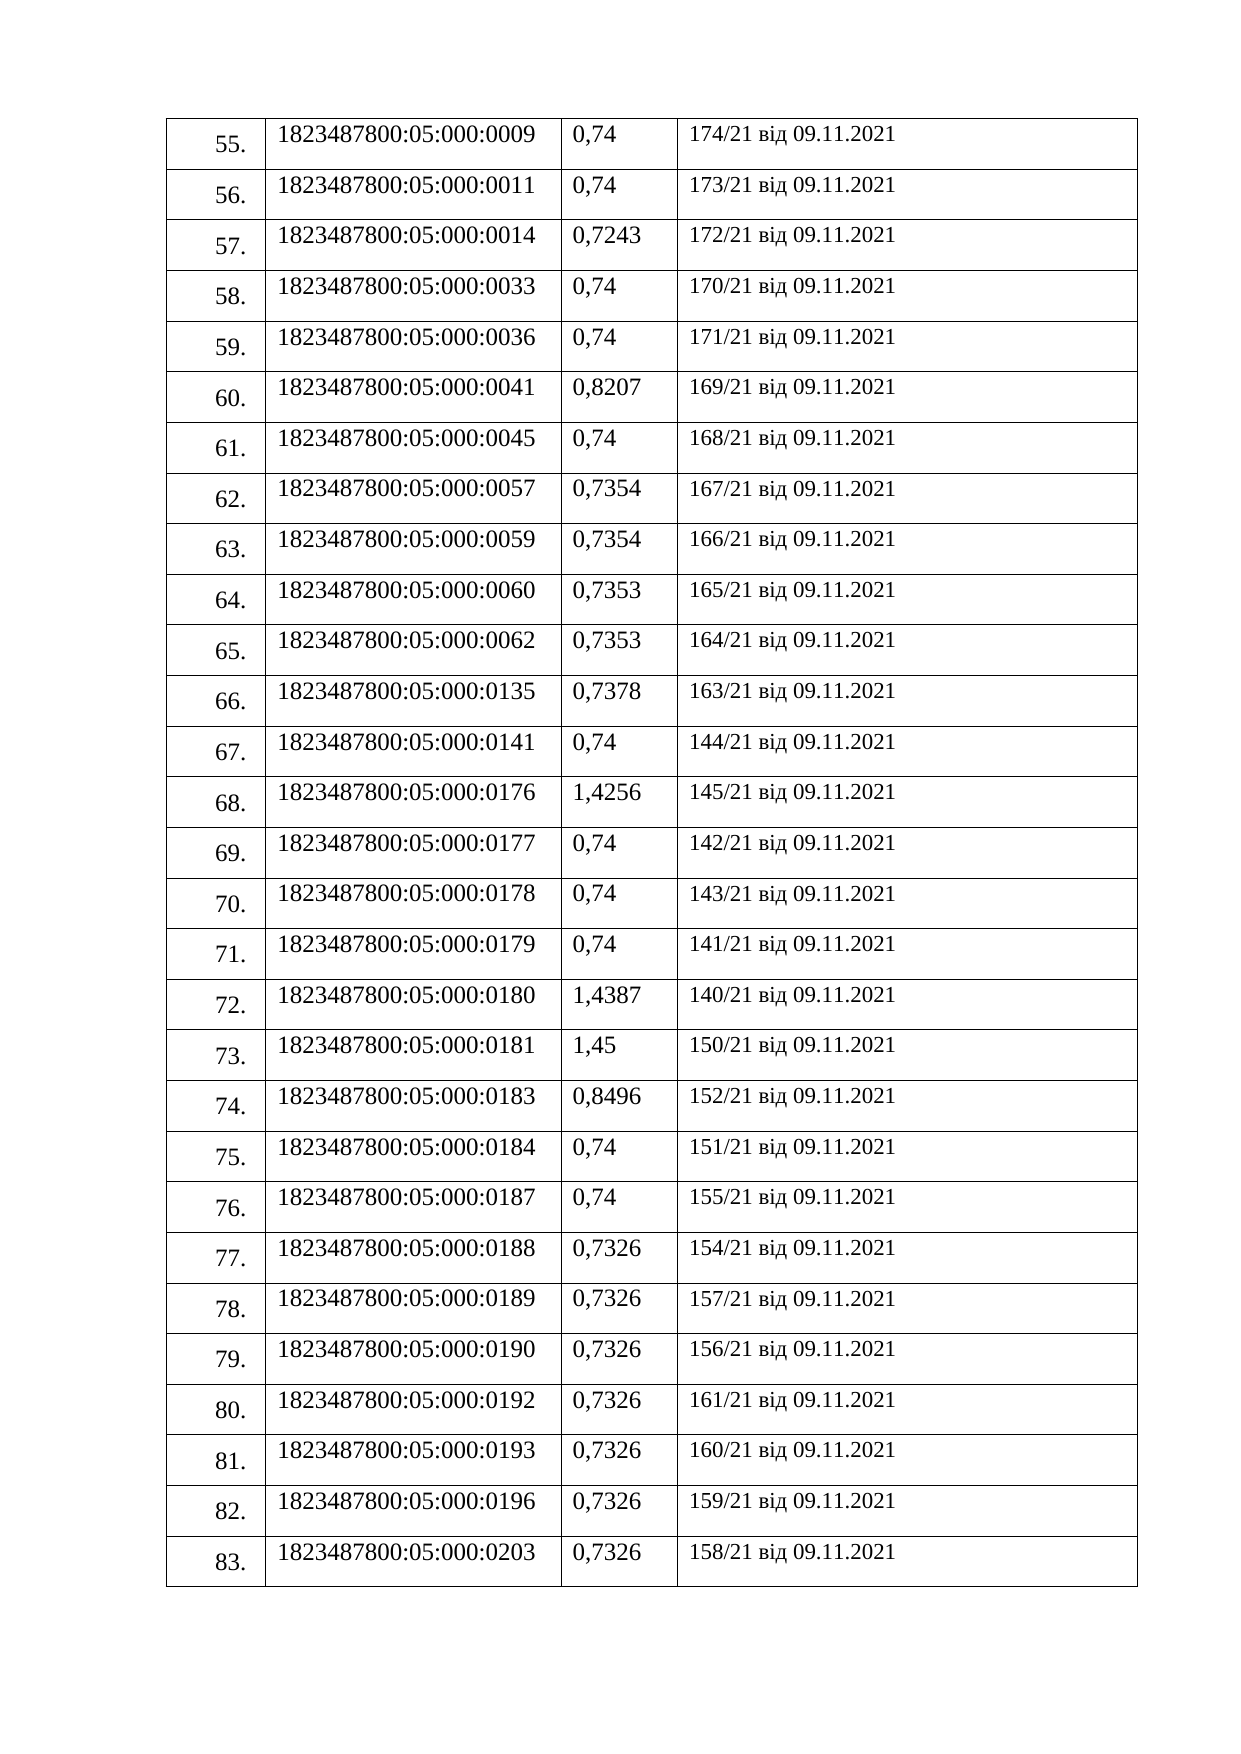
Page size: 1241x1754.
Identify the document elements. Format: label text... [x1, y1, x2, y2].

table_cell 1823487800:05:000:0045 [266, 423, 561, 472]
table_cell 173/21 від 09.11.2021 [678, 170, 1137, 219]
table_cell 164/21 від 09.11.2021 [678, 625, 1137, 675]
table_cell 1823487800:05:000:0184 [266, 1132, 561, 1181]
table_cell 1,4256 [562, 777, 677, 827]
table_cell 151/21 від 09.11.2021 [678, 1132, 1137, 1181]
table_cell [167, 1182, 265, 1232]
table_cell 1,4387 [562, 980, 677, 1029]
table_cell 1823487800:05:000:0036 [266, 322, 561, 371]
table_cell 0,74 [562, 322, 677, 371]
table_cell 157/21 від 09.11.2021 [678, 1284, 1137, 1333]
table_cell 167/21 від 09.11.2021 [678, 474, 1137, 523]
table_cell [167, 879, 265, 928]
table_cell 142/21 від 09.11.2021 [678, 828, 1137, 877]
table_cell [167, 1385, 265, 1434]
table_cell 1823487800:05:000:0192 [266, 1385, 561, 1434]
table_cell 170/21 від 09.11.2021 [678, 271, 1137, 321]
table_cell 160/21 від 09.11.2021 [678, 1435, 1137, 1485]
table_cell 166/21 від 09.11.2021 [678, 524, 1137, 574]
table_cell [167, 727, 265, 776]
table_cell 163/21 від 09.11.2021 [678, 676, 1137, 726]
table_cell [167, 119, 265, 169]
table_cell 1823487800:05:000:0180 [266, 980, 561, 1029]
table_cell [167, 1233, 265, 1282]
table_cell 169/21 від 09.11.2021 [678, 372, 1137, 422]
table_cell 140/21 від 09.11.2021 [678, 980, 1137, 1029]
table_cell 172/21 від 09.11.2021 [678, 220, 1137, 270]
table_cell 0,7326 [562, 1486, 677, 1536]
table_cell 0,74 [562, 929, 677, 979]
table_cell [167, 271, 265, 321]
table_cell 141/21 від 09.11.2021 [678, 929, 1137, 979]
table_cell 0,74 [562, 271, 677, 321]
table_cell 1823487800:05:000:0057 [266, 474, 561, 523]
table_cell [167, 474, 265, 523]
table_cell [167, 676, 265, 726]
table_cell 1823487800:05:000:0062 [266, 625, 561, 675]
table_cell [167, 1030, 265, 1080]
table_cell 143/21 від 09.11.2021 [678, 879, 1137, 928]
table_cell 0,74 [562, 1132, 677, 1181]
table_cell 0,74 [562, 423, 677, 472]
table_cell 1823487800:05:000:0014 [266, 220, 561, 270]
table_cell 159/21 від 09.11.2021 [678, 1486, 1137, 1536]
table_cell 158/21 від 09.11.2021 [678, 1537, 1137, 1586]
table_cell [167, 524, 265, 574]
table_cell 171/21 від 09.11.2021 [678, 322, 1137, 371]
table_cell 1823487800:05:000:0179 [266, 929, 561, 979]
table_cell 152/21 від 09.11.2021 [678, 1081, 1137, 1131]
table_cell 155/21 від 09.11.2021 [678, 1182, 1137, 1232]
table_cell 0,74 [562, 828, 677, 877]
table_cell [167, 1132, 265, 1181]
table_cell 165/21 від 09.11.2021 [678, 575, 1137, 624]
table_cell [167, 828, 265, 877]
table_cell 1823487800:05:000:0183 [266, 1081, 561, 1131]
table_cell 1823487800:05:000:0033 [266, 271, 561, 321]
table_cell 1823487800:05:000:0188 [266, 1233, 561, 1282]
table_cell 0,74 [562, 879, 677, 928]
table_cell 0,7354 [562, 524, 677, 574]
table_cell [167, 220, 265, 270]
table_cell [167, 1486, 265, 1536]
table_cell 161/21 від 09.11.2021 [678, 1385, 1137, 1434]
table_cell [167, 1081, 265, 1131]
table_cell 1823487800:05:000:0203 [266, 1537, 561, 1586]
table_cell 1823487800:05:000:0141 [266, 727, 561, 776]
table_cell [167, 1537, 265, 1586]
table_cell 1823487800:05:000:0060 [266, 575, 561, 624]
table_cell 1823487800:05:000:0177 [266, 828, 561, 877]
table_cell 0,7326 [562, 1435, 677, 1485]
table_cell [167, 1435, 265, 1485]
table_cell 0,7326 [562, 1284, 677, 1333]
table_cell 1823487800:05:000:0009 [266, 119, 561, 169]
table_cell 1823487800:05:000:0196 [266, 1486, 561, 1536]
table_cell 1823487800:05:000:0041 [266, 372, 561, 422]
table_cell 0,7326 [562, 1334, 677, 1384]
table_cell 1823487800:05:000:0190 [266, 1334, 561, 1384]
table_cell 1823487800:05:000:0187 [266, 1182, 561, 1232]
table_cell 0,74 [562, 727, 677, 776]
table_cell 1823487800:05:000:0181 [266, 1030, 561, 1080]
table_cell [167, 980, 265, 1029]
table_cell [167, 575, 265, 624]
table_cell [167, 1284, 265, 1333]
table_cell [167, 170, 265, 219]
table_cell 0,7326 [562, 1385, 677, 1434]
table_cell 1,45 [562, 1030, 677, 1080]
table_cell [167, 372, 265, 422]
table_cell 0,7353 [562, 575, 677, 624]
table_cell 174/21 від 09.11.2021 [678, 119, 1137, 169]
table_cell [167, 929, 265, 979]
table_cell 1823487800:05:000:0176 [266, 777, 561, 827]
table_cell 0,74 [562, 1182, 677, 1232]
table_cell 1823487800:05:000:0178 [266, 879, 561, 928]
table_cell [167, 322, 265, 371]
table_cell 145/21 від 09.11.2021 [678, 777, 1137, 827]
table_cell 156/21 від 09.11.2021 [678, 1334, 1137, 1384]
table_cell 0,7353 [562, 625, 677, 675]
table_cell 144/21 від 09.11.2021 [678, 727, 1137, 776]
table_cell 0,7243 [562, 220, 677, 270]
table_cell 0,7354 [562, 474, 677, 523]
table_cell 1823487800:05:000:0135 [266, 676, 561, 726]
table_cell 154/21 від 09.11.2021 [678, 1233, 1137, 1282]
table_cell [167, 1334, 265, 1384]
table_cell 168/21 від 09.11.2021 [678, 423, 1137, 472]
table_cell [167, 423, 265, 472]
table_cell 1823487800:05:000:0193 [266, 1435, 561, 1485]
table_cell 0,7326 [562, 1233, 677, 1282]
table_cell 150/21 від 09.11.2021 [678, 1030, 1137, 1080]
table_cell [167, 777, 265, 827]
table_cell 0,8207 [562, 372, 677, 422]
table_cell [167, 625, 265, 675]
table_cell 0,74 [562, 119, 677, 169]
table_cell 0,8496 [562, 1081, 677, 1131]
table_cell 1823487800:05:000:0011 [266, 170, 561, 219]
table_cell 1823487800:05:000:0189 [266, 1284, 561, 1333]
table_cell 1823487800:05:000:0059 [266, 524, 561, 574]
table_cell 0,74 [562, 170, 677, 219]
table_cell 0,7326 [562, 1537, 677, 1586]
table_cell 0,7378 [562, 676, 677, 726]
